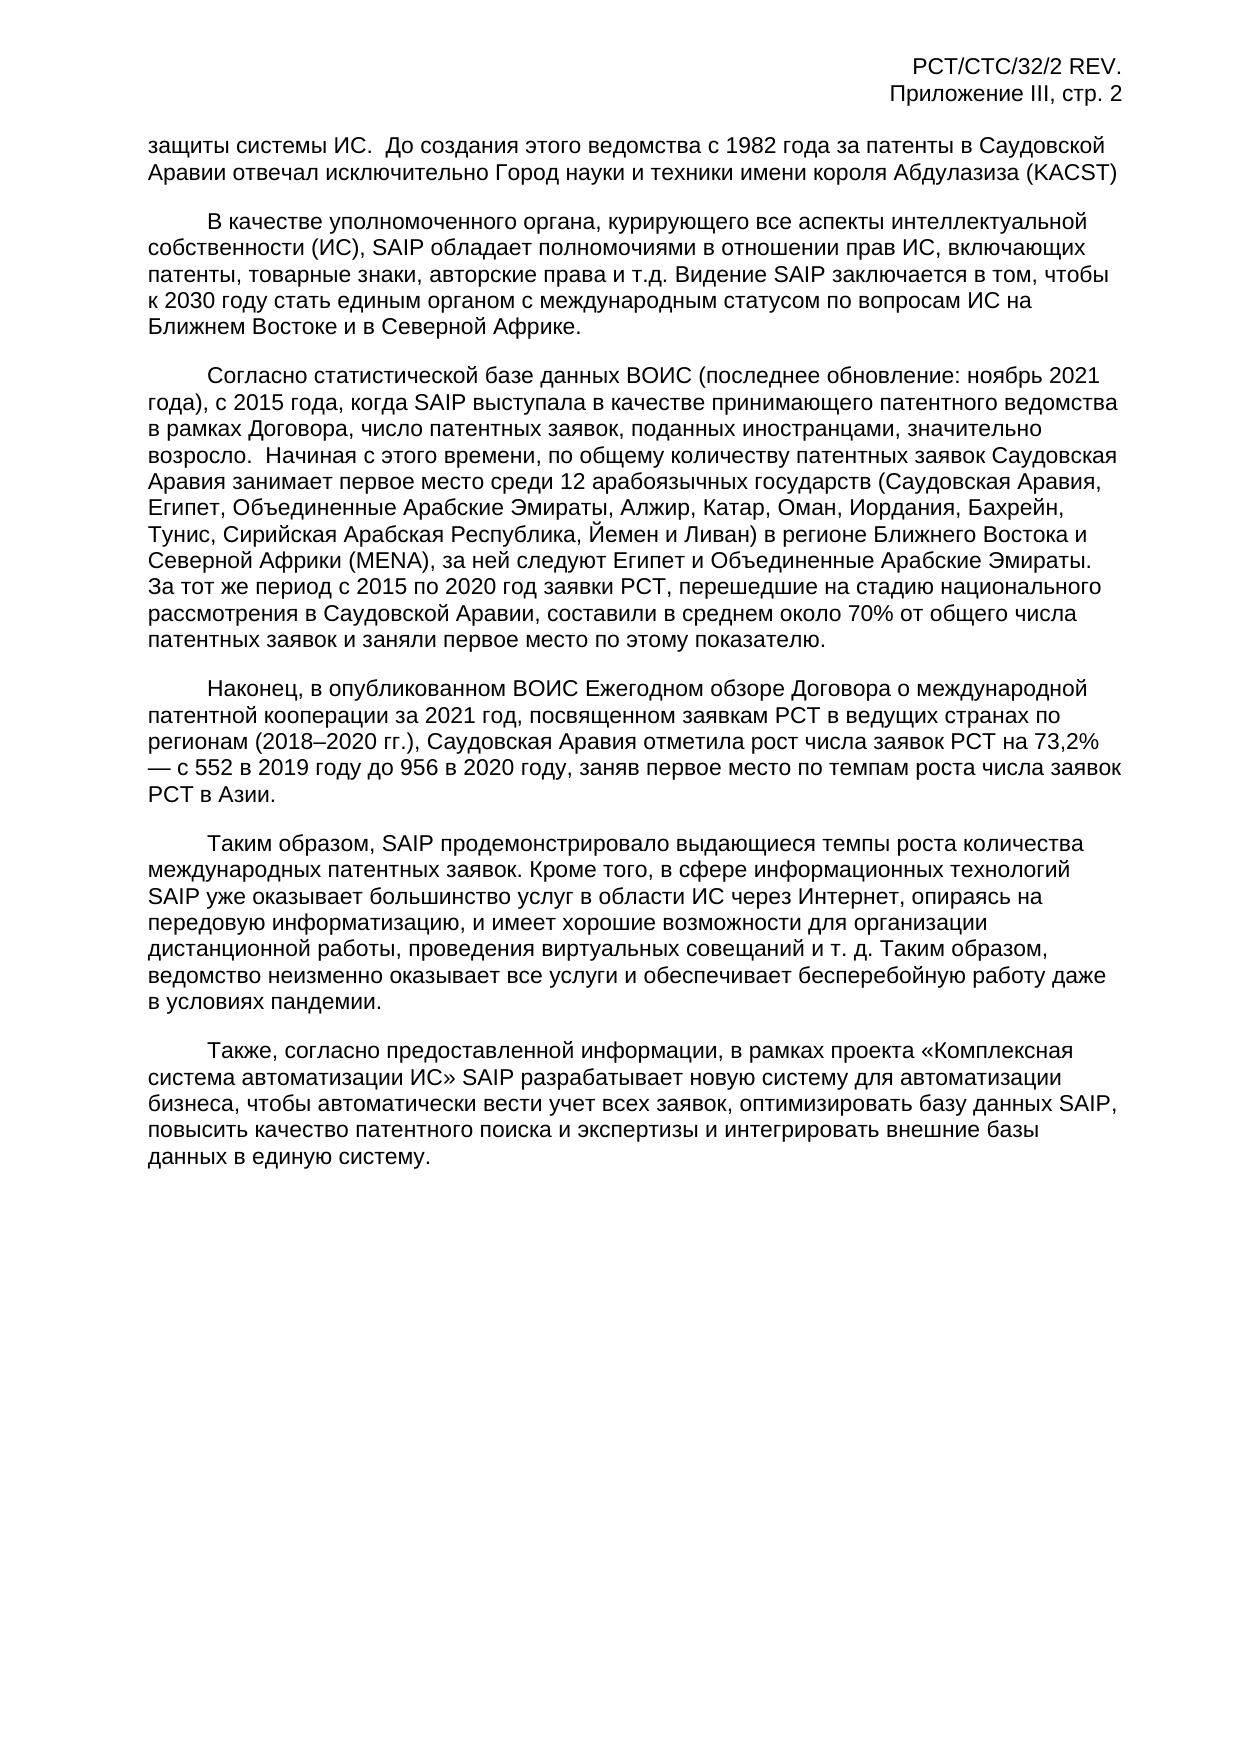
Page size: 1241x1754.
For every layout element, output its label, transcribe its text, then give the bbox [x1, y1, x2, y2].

list Согласно статистической базе данных ВОИС (последнее обновление: ноябрь 2021 года), с 2015 года, когда SAIP выступала в качестве принимающего патентного ведомства в рамках Договора, число патентных заявок, поданных иностранцами, значительно возросло. Начиная с этого времени, по общему количеству патентных заявок Саудовская Аравия занимает первое место среди 12 арабоязычных государств (Саудовская Аравия, Египет, Объединенные Арабские Эмираты, Алжир, Катар, Оман, Иордания, Бахрейн, Тунис, Сирийская Арабская Республика, Йемен и Ливан) в регионе Ближнего Востока и Северной Африки (MENA), за ней следуют Египет и Объединенные Арабские Эмираты. За тот же период с 2015 по 2020 год заявки РСТ, перешедшие на стадию национального рассмотрения в Саудовской Аравии, составили в среднем около 70% от общего числа патентных заявок и заняли первое место по этому показателю. [148, 362, 1122, 652]
list Также, согласно предоставленной информации, в рамках проекта «Комплексная система автоматизации ИС» SAIP разрабатывает новую систему для автоматизации бизнеса, чтобы автоматически вести учет всех заявок, оптимизировать базу данных SAIP, повысить качество патентного поиска и экспертизы и интегрировать внешние базы данных в единую систему. [148, 1037, 1122, 1169]
list Наконец, в опубликованном ВОИС Ежегодном обзоре Договора о международной патентной кооперации за 2021 год, посвященном заявкам РСТ в ведущих странах по регионам (2018–2020 гг.), Саудовская Аравия отметила рост числа заявок РСТ на 73,2% — с 552 в 2019 году до 956 в 2020 году, заняв первое место по темпам роста числа заявок РСТ в Азии. [148, 675, 1122, 807]
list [148, 132, 1122, 185]
list В качестве уполномоченного органа, курирующего все аспекты интеллектуальной собственности (ИС), SAIP обладает полномочиями в отношении прав ИС, включающих патенты, товарные знаки, авторские права и т.д. Видение SAIP заключается в том, чтобы к 2030 году стать единым органом с международным статусом по вопросам ИС на Ближнем Востоке и в Северной Африке. [148, 208, 1122, 339]
list Таким образом, SAIP продемонстрировало выдающиеся темпы роста количества международных патентных заявок. Кроме того, в сфере информационных технологий SAIP уже оказывает большинство услуг в области ИС через Интернет, опираясь на передовую информатизацию, и имеет хорошие возможности для организации дистанционной работы, проведения виртуальных совещаний и т. д. Таким образом, ведомство неизменно оказывает все услуги и обеспечивает бесперебойную работу даже в условиях пандемии. [148, 830, 1122, 1014]
